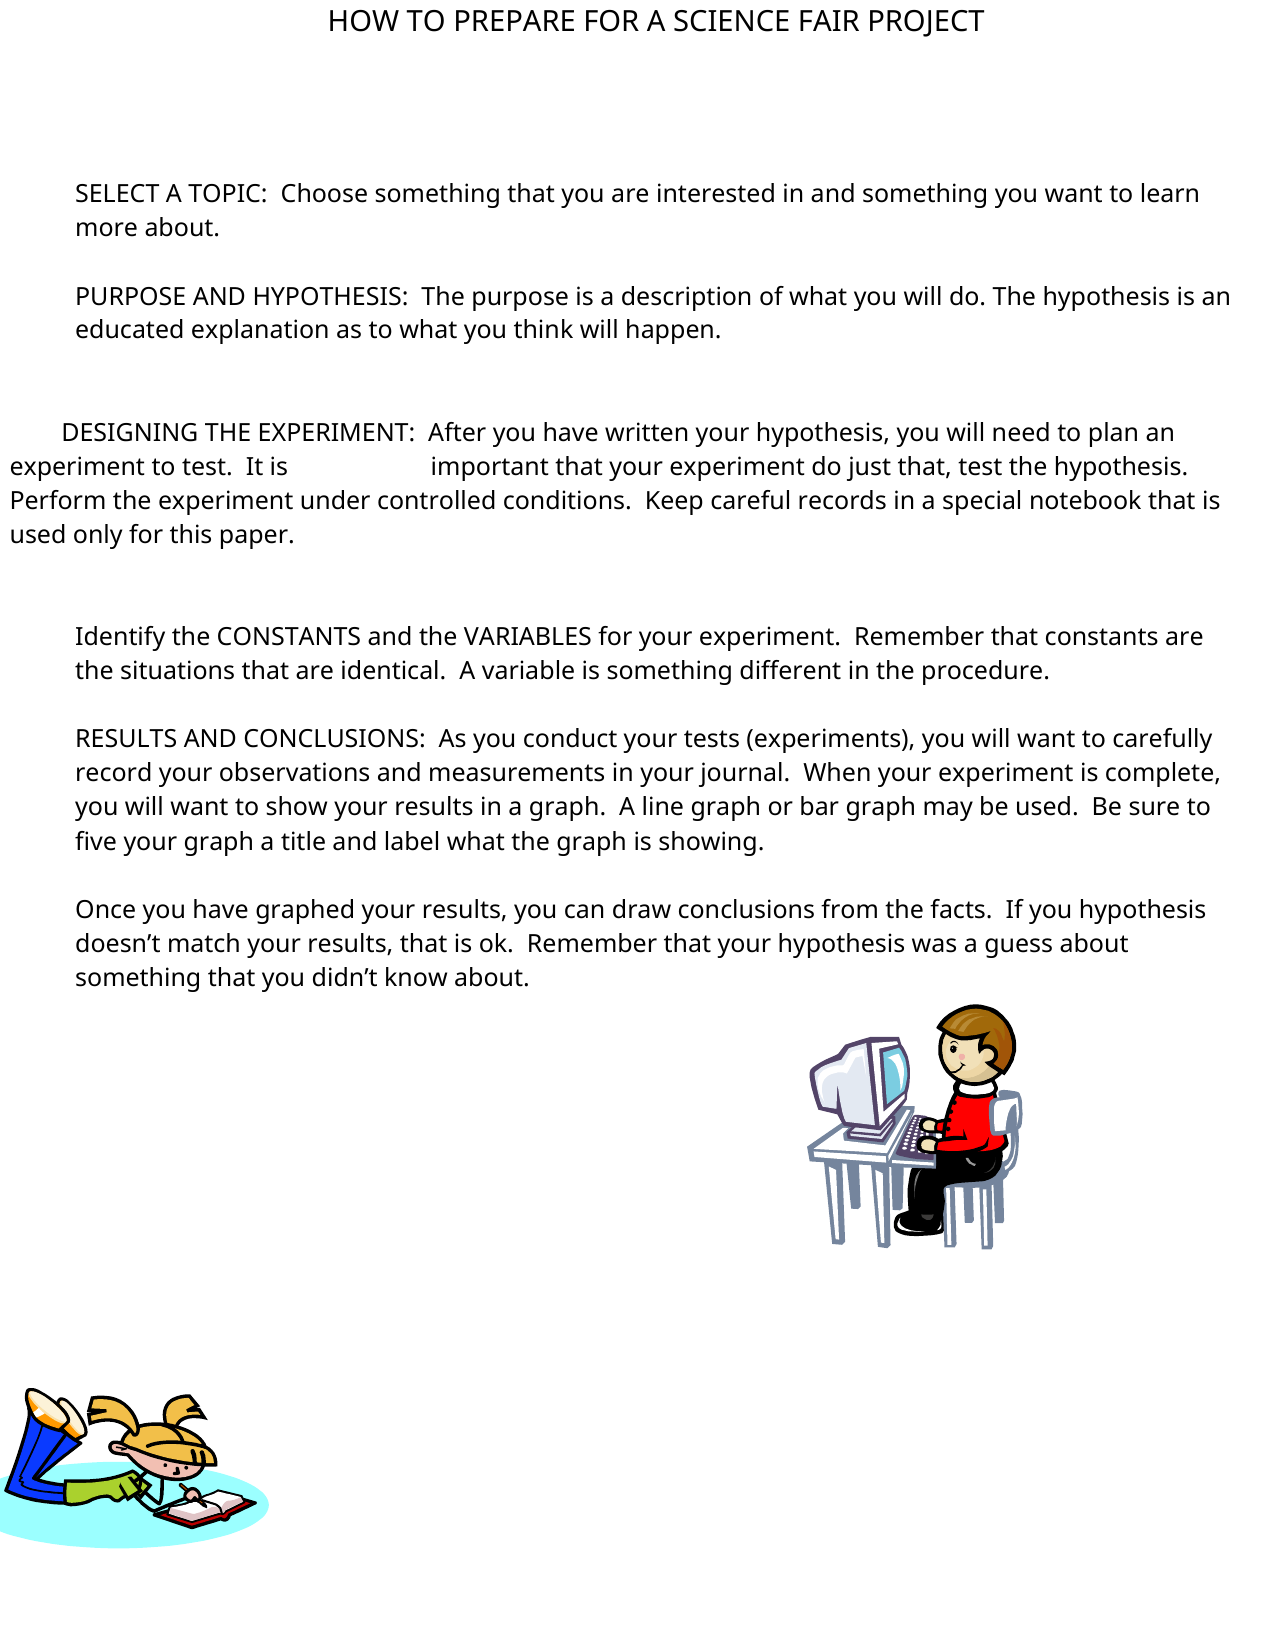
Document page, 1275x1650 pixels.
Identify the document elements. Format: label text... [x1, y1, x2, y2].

text PURPOSE AND HYPOTHESIS: The purpose is a description of what you will do. The hypothesis is an educated explanation as to what you think will happen. [75, 278, 1237, 346]
text Once you have graphed your results, you can draw conclusions from the facts. If you hypothesis doesn’t match your results, that is ok. Remember that your hypothesis was a guess about something that you didn’t know about. [75, 891, 1237, 993]
text SELECT A TOPIC: Choose something that you are interested in and something you want to learn more about. [75, 176, 1237, 244]
text Identify the CONSTANTS and the VARIABLES for your experiment. Remember that constants are the situations that are identical. A variable is something different in the procedure. [75, 619, 1237, 687]
text HOW TO PREPARE FOR A SCIENCE FAIR PROJECT [75, 0, 1237, 40]
text DESIGNING THE EXPERIMENT: After you have written your hypothesis, you will need to plan an experiment to test. It is important that your experiment do just that, test the hypothesis. Perform the experiment under controlled conditions. Keep careful records in a special notebook that is used only for this paper. [9, 414, 1237, 551]
text RESULTS AND CONCLUSIONS: As you conduct your tests (experiments), you will want to carefully record your observations and measurements in your journal. When your experiment is complete, you will want to show your results in a graph. A line graph or bar graph may be used. Be sure to five your graph a title and label what the graph is showing. [75, 721, 1237, 857]
